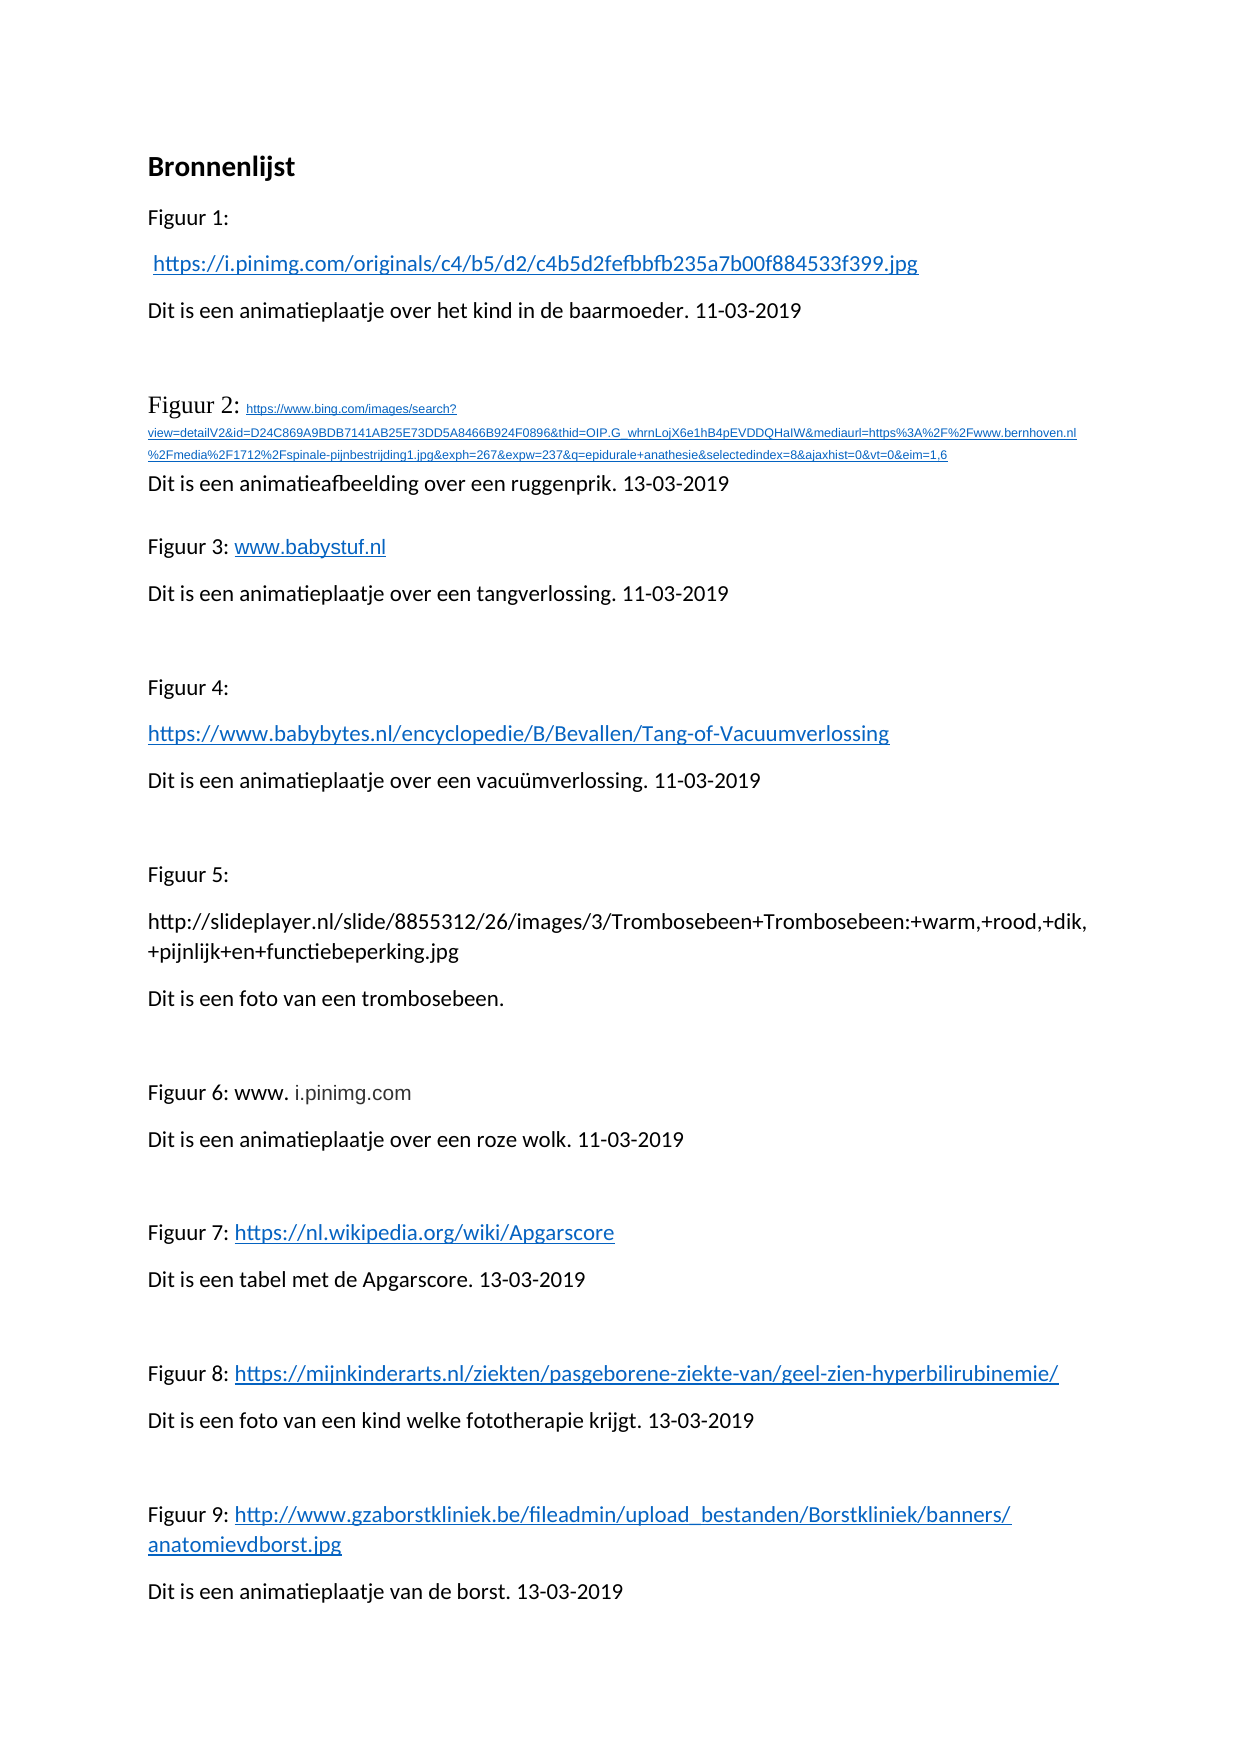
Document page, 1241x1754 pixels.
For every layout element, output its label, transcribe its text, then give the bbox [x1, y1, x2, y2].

text http://slideplayer.nl/slide/8855312/26/images/3/Trombosebeen+Trombosebeen:+warm,+rood,+dik,+pijnlijk+en+functiebeperking.jpg [148, 907, 1093, 965]
text Dit is een animatieplaatje over een tangverlossing. 11-03-2019 [148, 579, 1093, 607]
text Figuur 2: https://www.bing.com/images/search?view=detailV2&id=D24C869A9BDB7141AB25E73DD5A8466B924F0896&thid=OIP.G_whrnLojX6e1hB4pEVDDQHaIW&mediaurl=https%3A%2F%2Fwww.bernhoven.nl%2Fmedia%2F1712%2Fspinale-pijnbestrijding1.jpg&exph=267&expw=237&q=epidurale+anathesie&selectedindex=8&ajaxhist=0&vt=0&eim=1,6 [148, 390, 1093, 462]
text Dit is een animatieplaatje over een roze wolk. 11-03-2019 [148, 1125, 1093, 1153]
text Dit is een animatieafbeelding over een ruggenprik. 13-03-2019 [148, 469, 1093, 497]
text Figuur 3: www.babystuf.nl [148, 532, 1093, 560]
text Figuur 9: http://www.gzaborstkliniek.be/fileadmin/upload_bestanden/Borstkliniek/banners/anatomievdborst.jpg [148, 1500, 1093, 1558]
text Dit is een animatieplaatje van de borst. 13-03-2019 [148, 1577, 1093, 1605]
text Figuur 4: [148, 673, 1093, 701]
text https://www.babybytes.nl/encyclopedie/B/Bevallen/Tang-of-Vacuumverlossing [148, 719, 1093, 747]
text Dit is een foto van een trombosebeen. [148, 984, 1093, 1012]
text Bronnenlijst [148, 148, 1093, 183]
text Dit is een foto van een kind welke fototherapie krijgt. 13-03-2019 [148, 1406, 1093, 1434]
text Dit is een tabel met de Apgarscore. 13-03-2019 [148, 1265, 1093, 1293]
text Dit is een animatieplaatje over een vacuümverlossing. 11-03-2019 [148, 766, 1093, 794]
text Figuur 5: [148, 860, 1093, 888]
text Figuur 7: https://nl.wikipedia.org/wiki/Apgarscore [148, 1218, 1093, 1246]
text https://i.pinimg.com/originals/c4/b5/d2/c4b5d2fefbbfb235a7b00f884533f399.jpg [148, 249, 1093, 278]
text Figuur 8: https://mijnkinderarts.nl/ziekten/pasgeborene-ziekte-van/geel-zien-hyperbilirubinemie/ [148, 1359, 1093, 1387]
text Dit is een animatieplaatje over het kind in de baarmoeder. 11-03-2019 [148, 296, 1093, 324]
text Figuur 1: [148, 203, 1093, 231]
text Figuur 6: www. i.pinimg.com [148, 1078, 1093, 1106]
